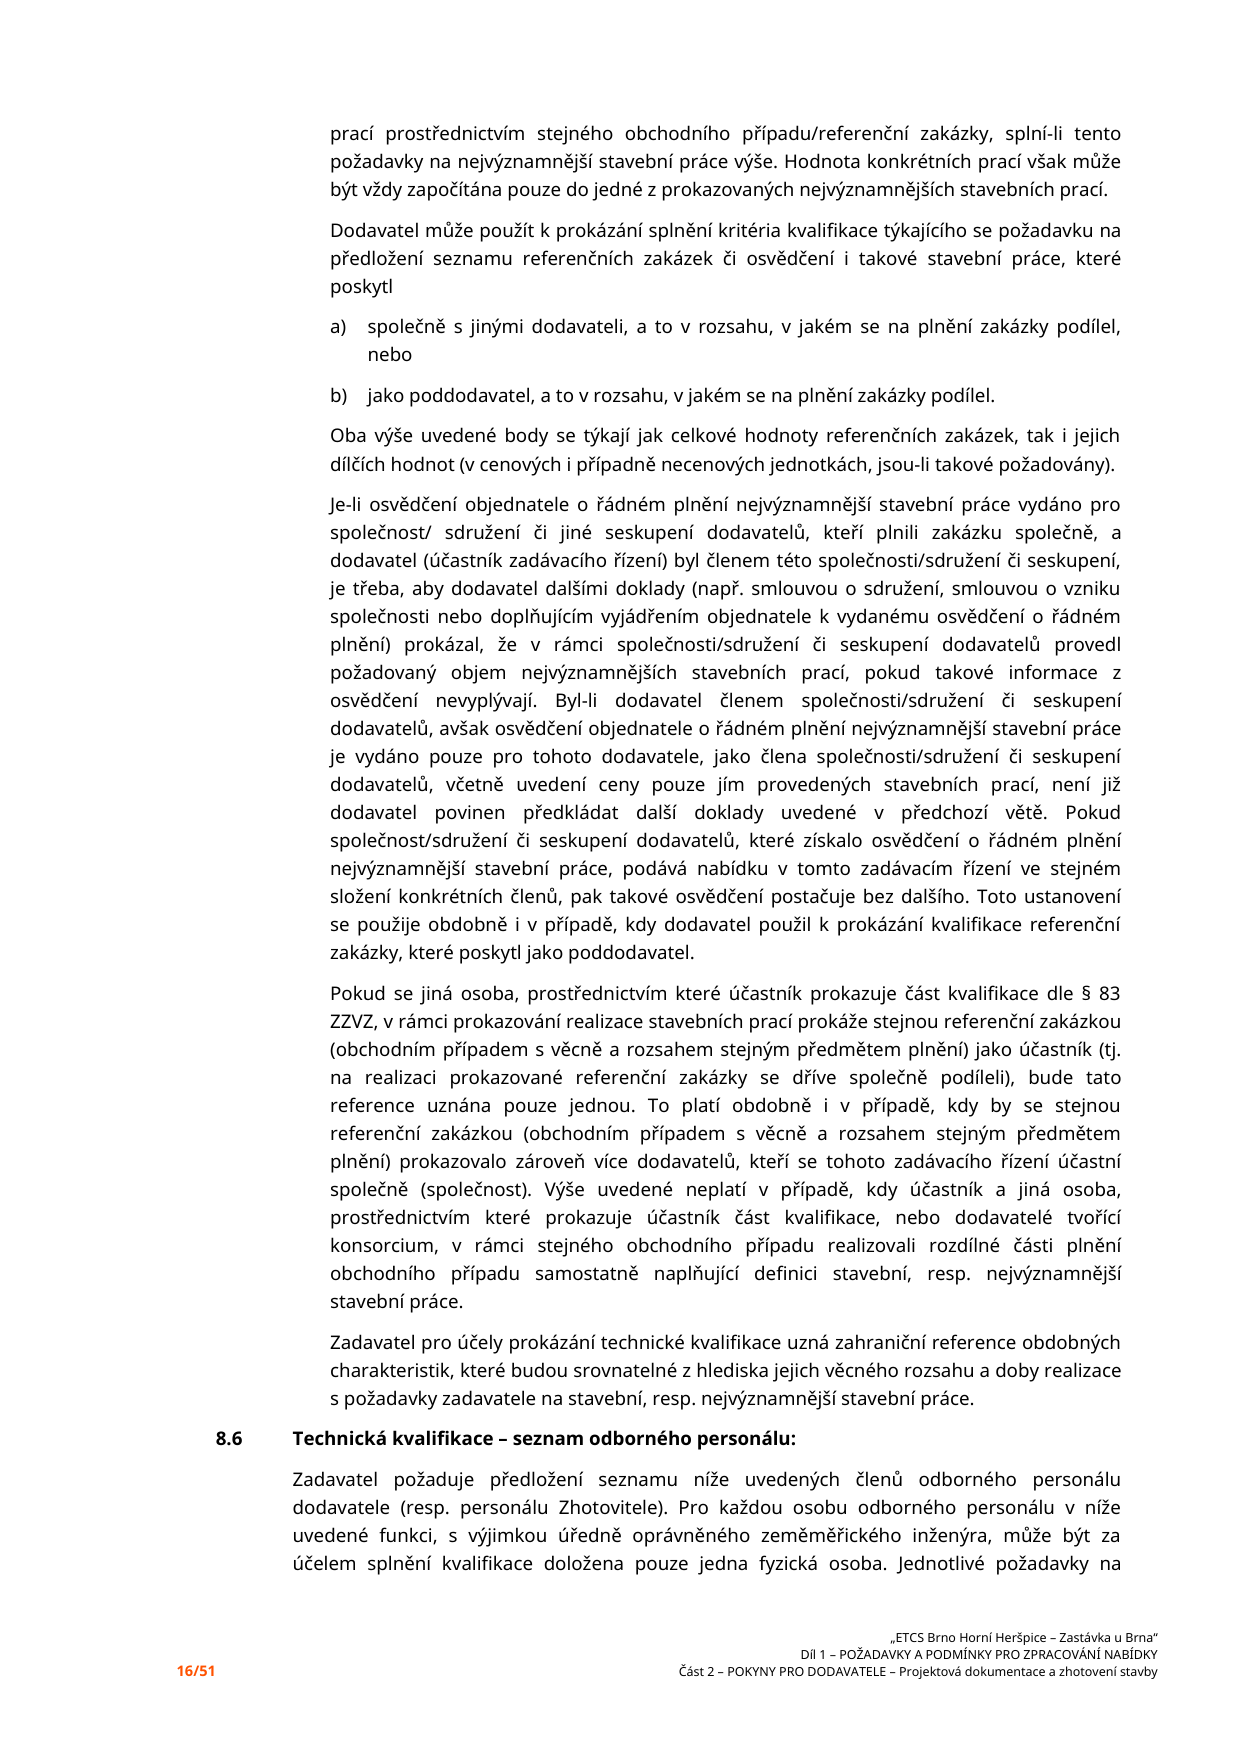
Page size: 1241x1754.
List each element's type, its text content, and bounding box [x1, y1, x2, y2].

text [292, 1466, 1122, 1576]
list jako poddodavatel, a to v rozsahu, v jakém se na plnění zakázky podílel. [330, 382, 1122, 408]
text Pokud se jiná osoba, prostřednictvím které účastník prokazuje část kvalifikace dle § 83 ZZVZ, v rámci prokazování realizace stavebních prací prokáže stejnou referenční zakázkou (obchodním případem s věcně a rozsahem stejným předmětem plnění) jako účastník (tj. na realizaci prokazované referenční zakázky se dříve společně podíleli), bude tato reference uznána pouze jednou. To platí obdobně i v případě, kdy by se stejnou referenční zakázkou (obchodním případem s věcně a rozsahem stejným předmětem plnění) prokazovalo zároveň více dodavatelů, kteří se tohoto zadávacího řízení účastní společně (společnost). Výše uvedené neplatí v případě, kdy účastník a jiná osoba, prostřednictvím které prokazuje účastník část kvalifikace, nebo dodavatelé tvořící konsorcium, v rámci stejného obchodního případu realizovali rozdílné části plnění obchodního případu samostatně naplňující definici stavební, resp. nejvýznamnější stavební práce. [330, 980, 1122, 1314]
text Oba výše uvedené body se týkají jak celkové hodnoty referenčních zakázek, tak i jejich dílčích hodnot (v cenových i případně necenových jednotkách, jsou-li takové požadovány). [330, 423, 1122, 476]
text Dodavatel může použít k prokázání splnění kritéria kvalifikace týkajícího se požadavku na předložení seznamu referenčních zakázek či osvědčení i takové stavební práce, které poskytl [330, 217, 1122, 299]
text Zadavatel pro účely prokázání technické kvalifikace uzná zahraniční reference obdobných charakteristik, které budou srovnatelné z hlediska jejich věcného rozsahu a doby realizace s požadavky zadavatele na stavební, resp. nejvýznamnější stavební práce. [330, 1329, 1122, 1411]
list společně s jinými dodavateli, a to v rozsahu, v jakém se na plnění zakázky podílel, nebo [330, 314, 1122, 367]
text Technická kvalifikace – seznam odborného personálu: [216, 1426, 1122, 1451]
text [330, 121, 1122, 202]
text Je-li osvědčení objednatele o řádném plnění nejvýznamnější stavební práce vydáno pro společnost/ sdružení či jiné seskupení dodavatelů, kteří plnili zakázku společně, a dodavatel (účastník zadávacího řízení) byl členem této společnosti/sdružení či seskupení, je třeba, aby dodavatel dalšími doklady (např. smlouvou o sdružení, smlouvou o vzniku společnosti nebo doplňujícím vyjádřením objednatele k vydanému osvědčení o řádném plnění) prokázal, že v rámci společnosti/sdružení či seskupení dodavatelů provedl požadovaný objem nejvýznamnějších stavebních prací, pokud takové informace z osvědčení nevyplývají. Byl-li dodavatel členem společnosti/sdružení či seskupení dodavatelů, avšak osvědčení objednatele o řádném plnění nejvýznamnější stavební práce je vydáno pouze pro tohoto dodavatele, jako člena společnosti/sdružení či seskupení dodavatelů, včetně uvedení ceny pouze jím provedených stavebních prací, není již dodavatel povinen předkládat další doklady uvedené v předchozí větě. Pokud společnost/sdružení či seskupení dodavatelů, které získalo osvědčení o řádném plnění nejvýznamnější stavební práce, podává nabídku v tomto zadávacím řízení ve stejném složení konkrétních členů, pak takové osvědčení postačuje bez dalšího. Toto ustanovení se použije obdobně i v případě, kdy dodavatel použil k prokázání kvalifikace referenční zakázky, které poskytl jako poddodavatel. [330, 491, 1122, 965]
